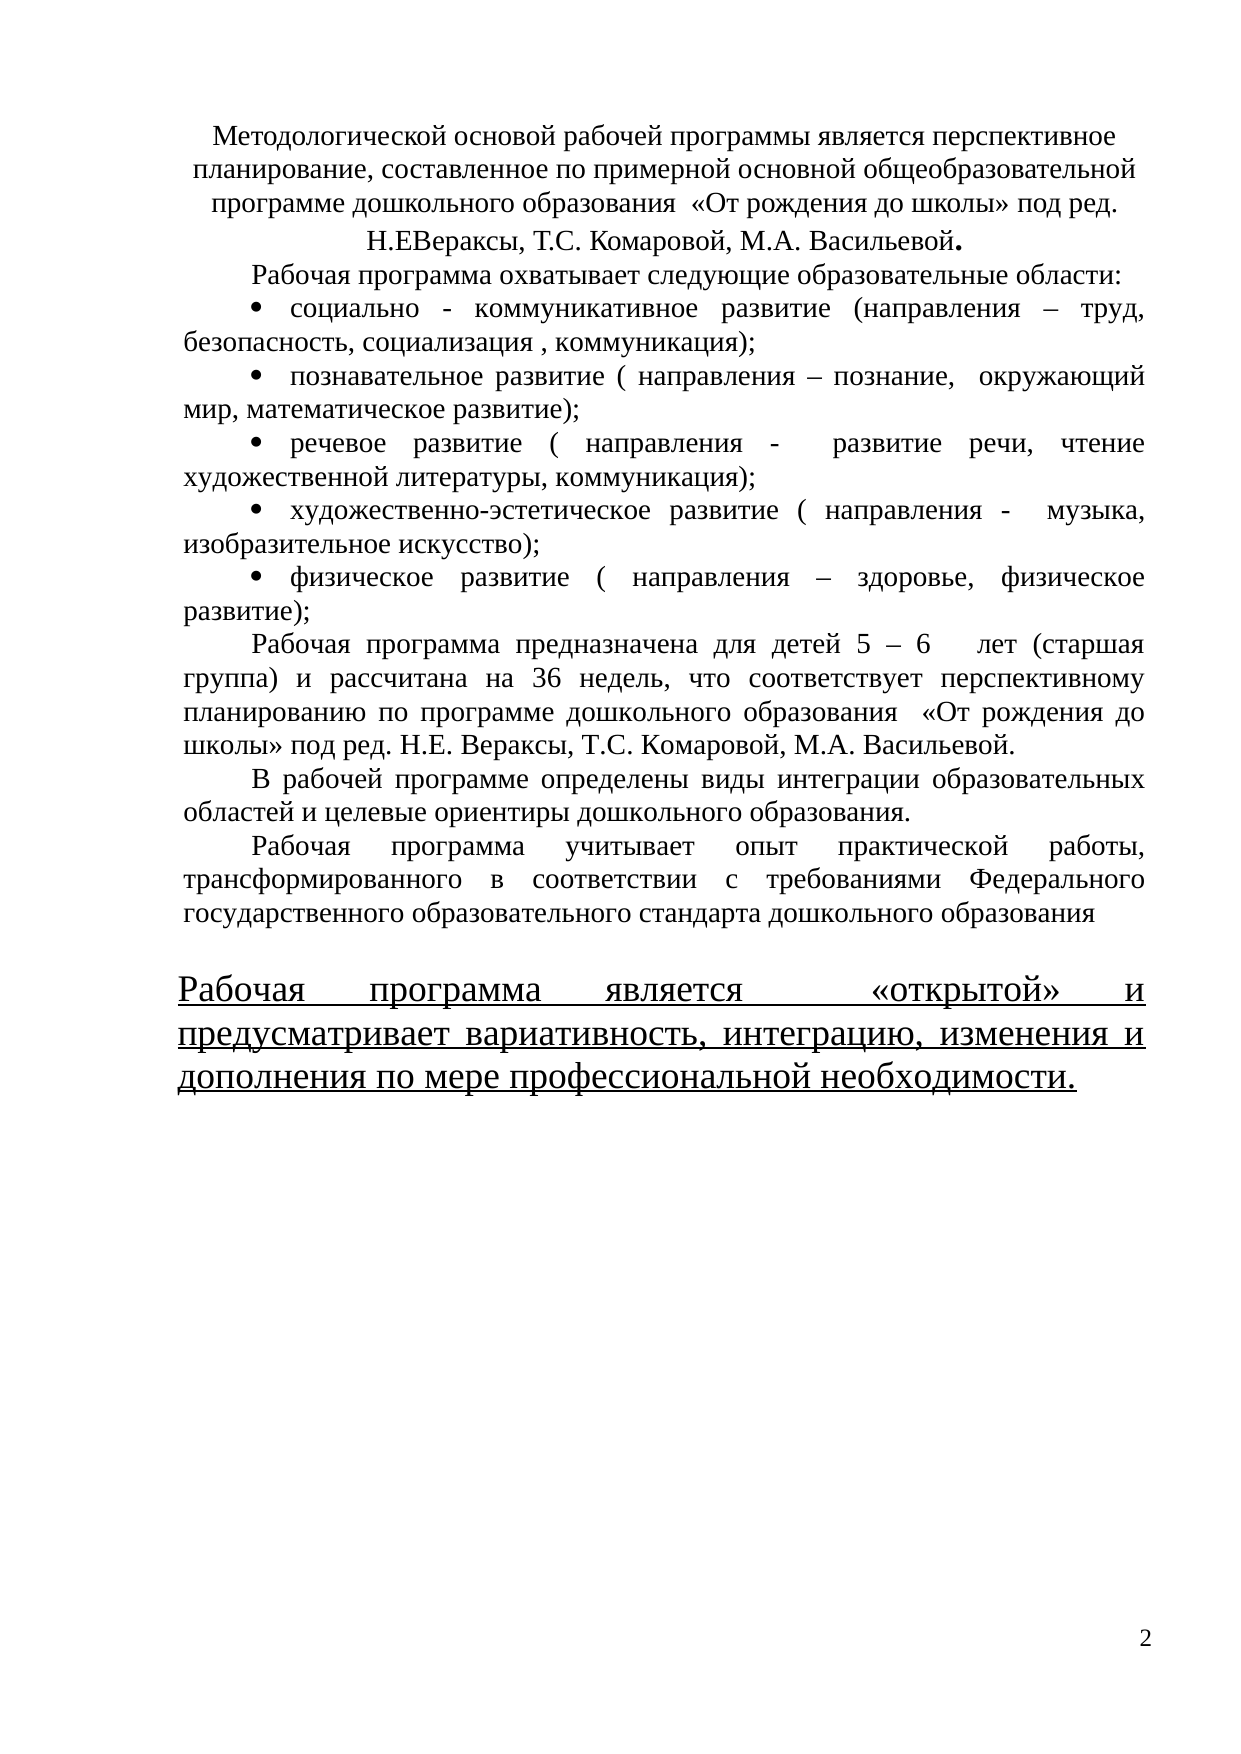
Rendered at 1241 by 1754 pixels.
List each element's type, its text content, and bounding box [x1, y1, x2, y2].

text Рабочая программа учитывает опыт практической работы, трансформированного в соответствии с требованиями Федерального государственного образовательного стандарта дошкольного образования [183, 828, 1146, 928]
list познавательное развитие ( направления – познание, окружающий мир, математическое развитие); [183, 358, 1146, 425]
text Рабочая программа является «открытой» и предусматривает вариативность, интеграцию, изменения и дополнения по мере профессиональной необходимости. [177, 1048, 1146, 1096]
list речевое развитие ( направления - развитие речи, чтение художественной литературы, коммуникация); [183, 425, 1146, 492]
list социально - коммуникативное развитие (направления – труд, безопасность, социализация , коммуникация); [183, 291, 1146, 358]
text Рабочая программа является «открытой» и предусматривает вариативность, интеграцию, изменения и дополнения по мере профессиональной необходимости. [177, 1005, 1146, 1047]
list художественно-эстетическое развитие ( направления - музыка, изобразительное искусство); [183, 492, 1146, 559]
text Рабочая программа предназначена для детей 5 – 6 лет (старшая группа) и рассчитана на 36 недель, что соответствует перспективному планированию по программе дошкольного образования «От рождения до школы» под ред. Н.Е. Вераксы, Т.С. Комаровой, М.А. Васильевой. [183, 627, 1146, 761]
text Рабочая программа охватывает следующие образовательные области: [183, 257, 1146, 291]
text В рабочей программе определены виды интеграции образовательных областей и целевые ориентиры дошкольного образования. [183, 761, 1146, 828]
list физическое развитие ( направления – здоровье, физическое развитие); [183, 559, 1146, 627]
text Рабочая программа является «открытой» и предусматривает вариативность, интеграцию, изменения и дополнения по мере профессиональной необходимости. [177, 967, 1146, 1004]
text Методологической основой рабочей программы является перспективное планирование, составленное по примерной основной общеобразовательной программе дошкольного образования «От рождения до школы» под ред. Н.ЕВераксы, Т.С. Комаровой, М.А. Васильевой. [177, 118, 1152, 257]
